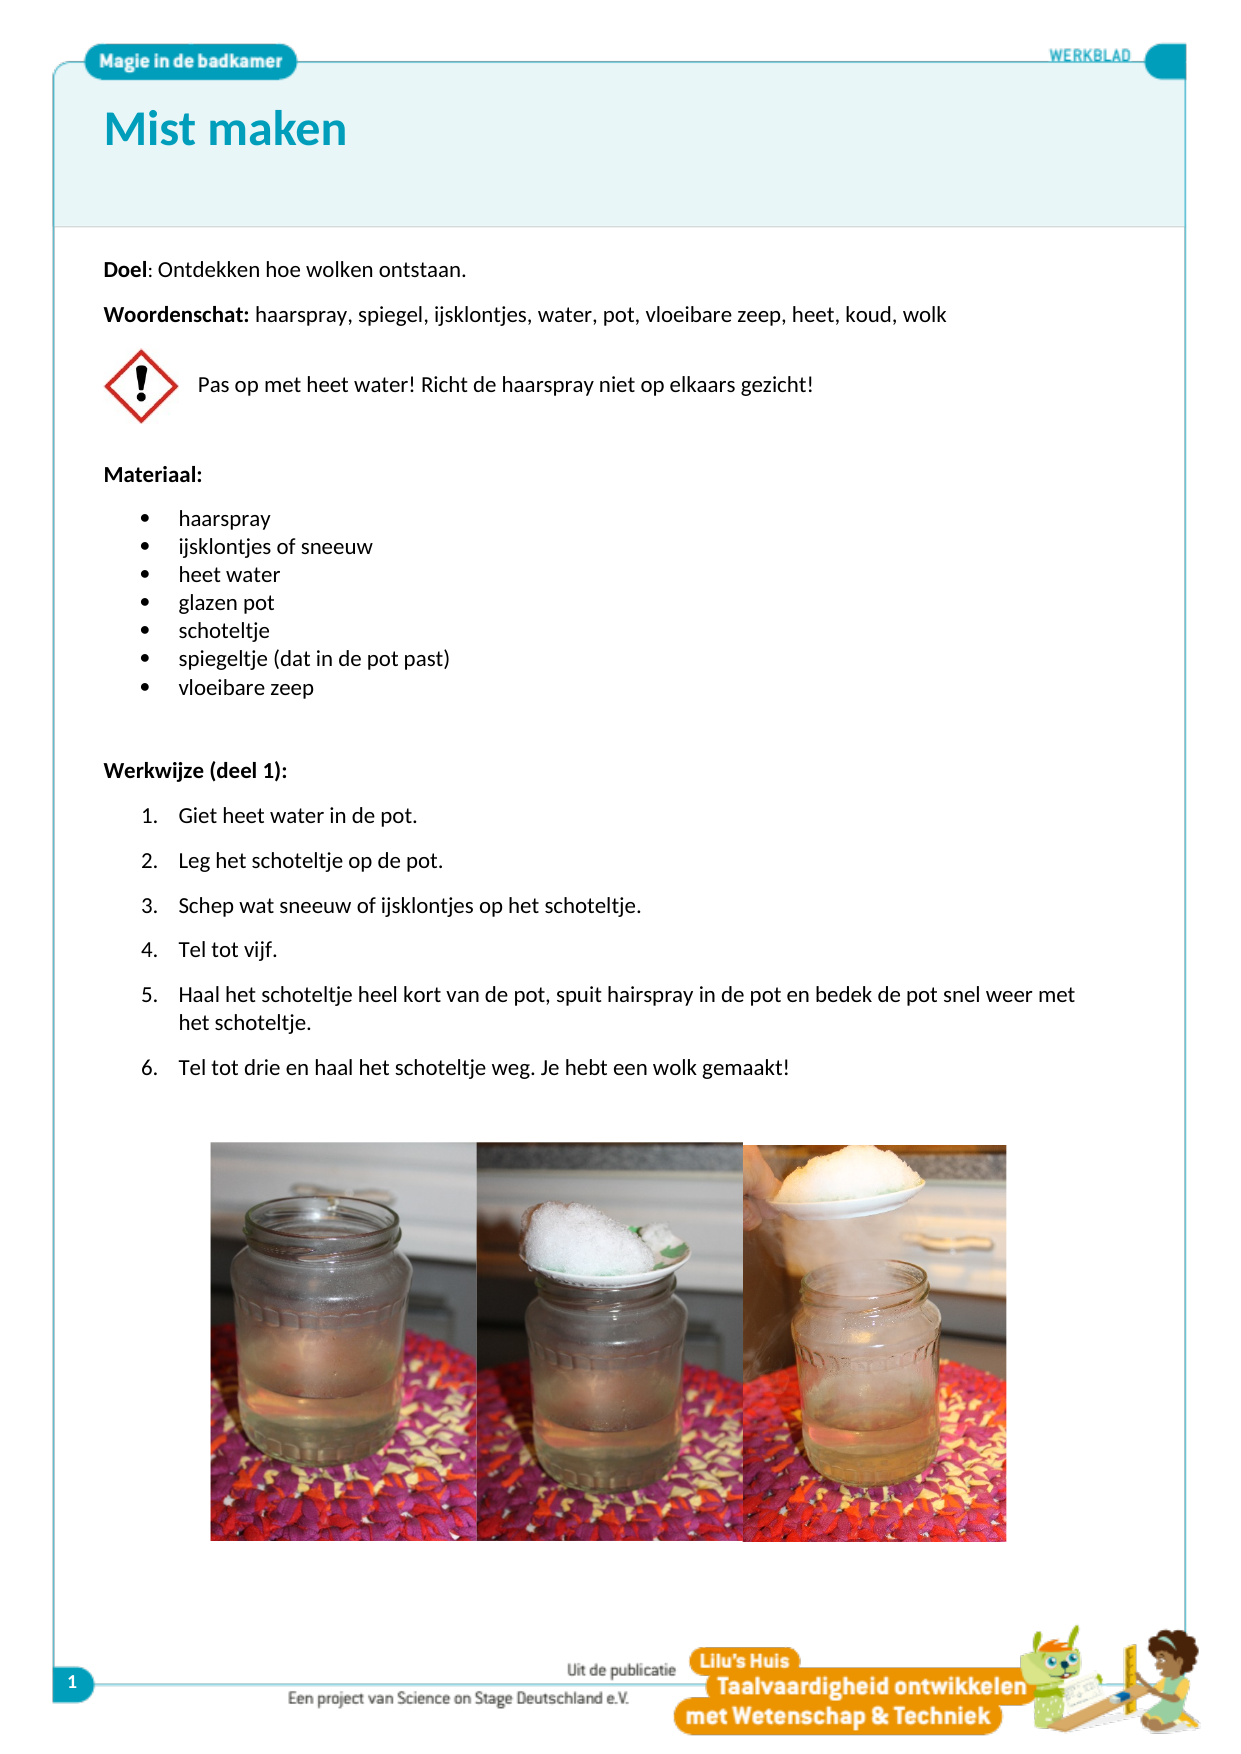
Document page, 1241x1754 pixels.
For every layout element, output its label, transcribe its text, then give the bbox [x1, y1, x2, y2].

picture [103, 348, 179, 424]
picture [477, 1143, 1007, 1542]
list Tel tot drie en haal het schoteltje weg. Je hebt een wolk gemaakt! [141, 1053, 1107, 1081]
list Leg het schoteltje op de pot. [141, 846, 1107, 874]
list vloeibare zeep [141, 673, 1107, 701]
list spiegeltje (dat in de pot past) [141, 644, 1107, 673]
list Haal het schoteltje heel kort van de pot, spuit hairspray in de pot en bedek de pot snel weer met het schoteltje. [141, 980, 1107, 1036]
text Werkwijze (deel 1): [103, 757, 1107, 785]
list glazen pot [141, 588, 1107, 617]
list haarspray [141, 504, 1107, 532]
text Materiaal: [103, 460, 1107, 488]
list Schep wat sneeuw of ijsklontjes op het schoteltje. [141, 891, 1107, 919]
text Pas op met heet water! Richt de haarspray niet op elkaars gezicht! [179, 370, 1107, 398]
list Giet heet water in de pot. [141, 801, 1107, 829]
text Doel: Ontdekken hoe wolken ontstaan. [103, 148, 1107, 284]
list ijsklontjes of sneeuw [141, 532, 1107, 561]
picture [211, 1143, 476, 1541]
list schoteltje [141, 617, 1107, 644]
list heet water [141, 561, 1107, 588]
text Woordenschat: haarspray, spiegel, ijsklontjes, water, pot, vloeibare zeep, heet, koud, wolk [103, 300, 1107, 328]
list Tel tot vijf. [141, 935, 1107, 963]
